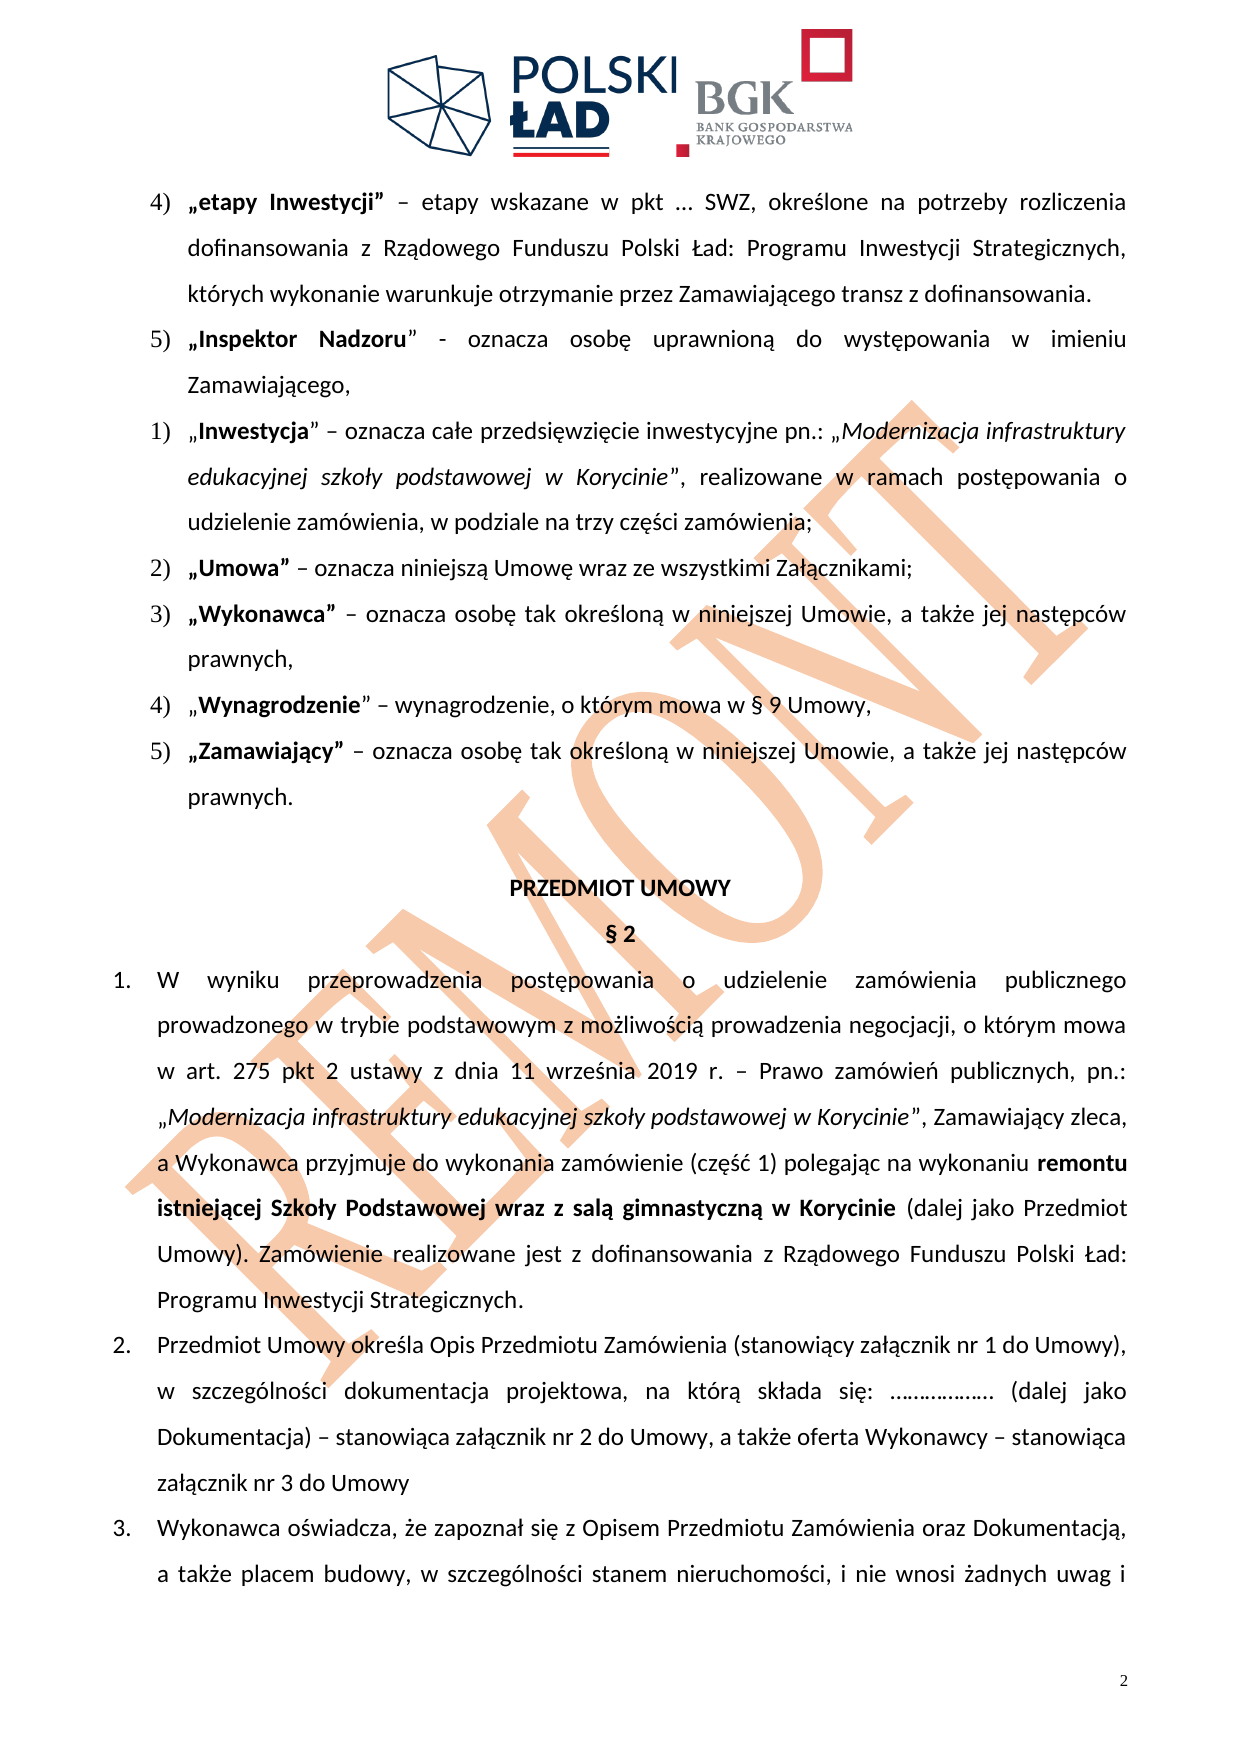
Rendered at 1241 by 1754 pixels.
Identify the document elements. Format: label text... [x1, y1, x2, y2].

list „Wynagrodzenie” – wynagrodzenie, o którym mowa w § 9 Umowy, [150, 689, 1128, 720]
list W wyniku przeprowadzenia postępowania o udzielenie zamówienia publicznego prowadzonego w trybie podstawowym z możliwością prowadzenia negocjacji, o którym mowa w art. 275 pkt 2 ustawy z dnia 11 września 2019 r. – Prawo zamówień publicznych, pn.: „Modernizacja infrastruktury edukacyjnej szkoły podstawowej w Korycinie”, Zamawiający zleca, a Wykonawca przyjmuje do wykonania zamówienie (część 1) polegając na wykonaniu remontu istniejącej Szkoły Podstawowej wraz z salą gimnastyczną w Korycinie (dalej jako Przedmiot Umowy). Zamówienie realizowane jest z dofinansowania z Rządowego Funduszu Polski Ład: Programu Inwestycji Strategicznych. [112, 964, 1128, 1314]
list „Umowa” – oznacza niniejszą Umowę wraz ze wszystkimi Załącznikami; [150, 552, 1128, 583]
list „Inspektor Nadzoru” - oznacza osobę uprawnioną do występowania w imieniu Zamawiającego, [150, 323, 1128, 400]
list „Wykonawca” – oznacza osobę tak określoną w niniejszej Umowie, a także jej następców prawnych, [150, 598, 1128, 674]
list „Inwestycja” – oznacza całe przedsięwzięcie inwestycyjne pn.: „Modernizacja infrastruktury edukacyjnej szkoły podstawowej w Korycinie”, realizowane w ramach postępowania o udzielenie zamówienia, w podziale na trzy części zamówienia; [150, 415, 1128, 537]
text § 2 [112, 918, 1128, 948]
list „Zamawiający” – oznacza osobę tak określoną w niniejszej Umowie, a także jej następców prawnych. [150, 735, 1128, 811]
text PRZEDMIOT UMOWY [112, 872, 1128, 903]
list „etapy Inwestycji” – etapy wskazane w pkt … SWZ, określone na potrzeby rozliczenia dofinansowania z Rządowego Funduszu Polski Ład: Programu Inwestycji Strategicznych, których wykonanie warunkuje otrzymanie przez Zamawiającego transz z dofinansowania. [150, 186, 1128, 308]
picture [387, 29, 853, 157]
list Przedmiot Umowy określa Opis Przedmiotu Zamówienia (stanowiący załącznik nr 1 do Umowy), w szczególności dokumentacja projektowa, na którą składa się: ……………… (dalej jako Dokumentacja) – stanowiąca załącznik nr 2 do Umowy, a także oferta Wykonawcy – stanowiąca załącznik nr 3 do Umowy [112, 1329, 1128, 1497]
